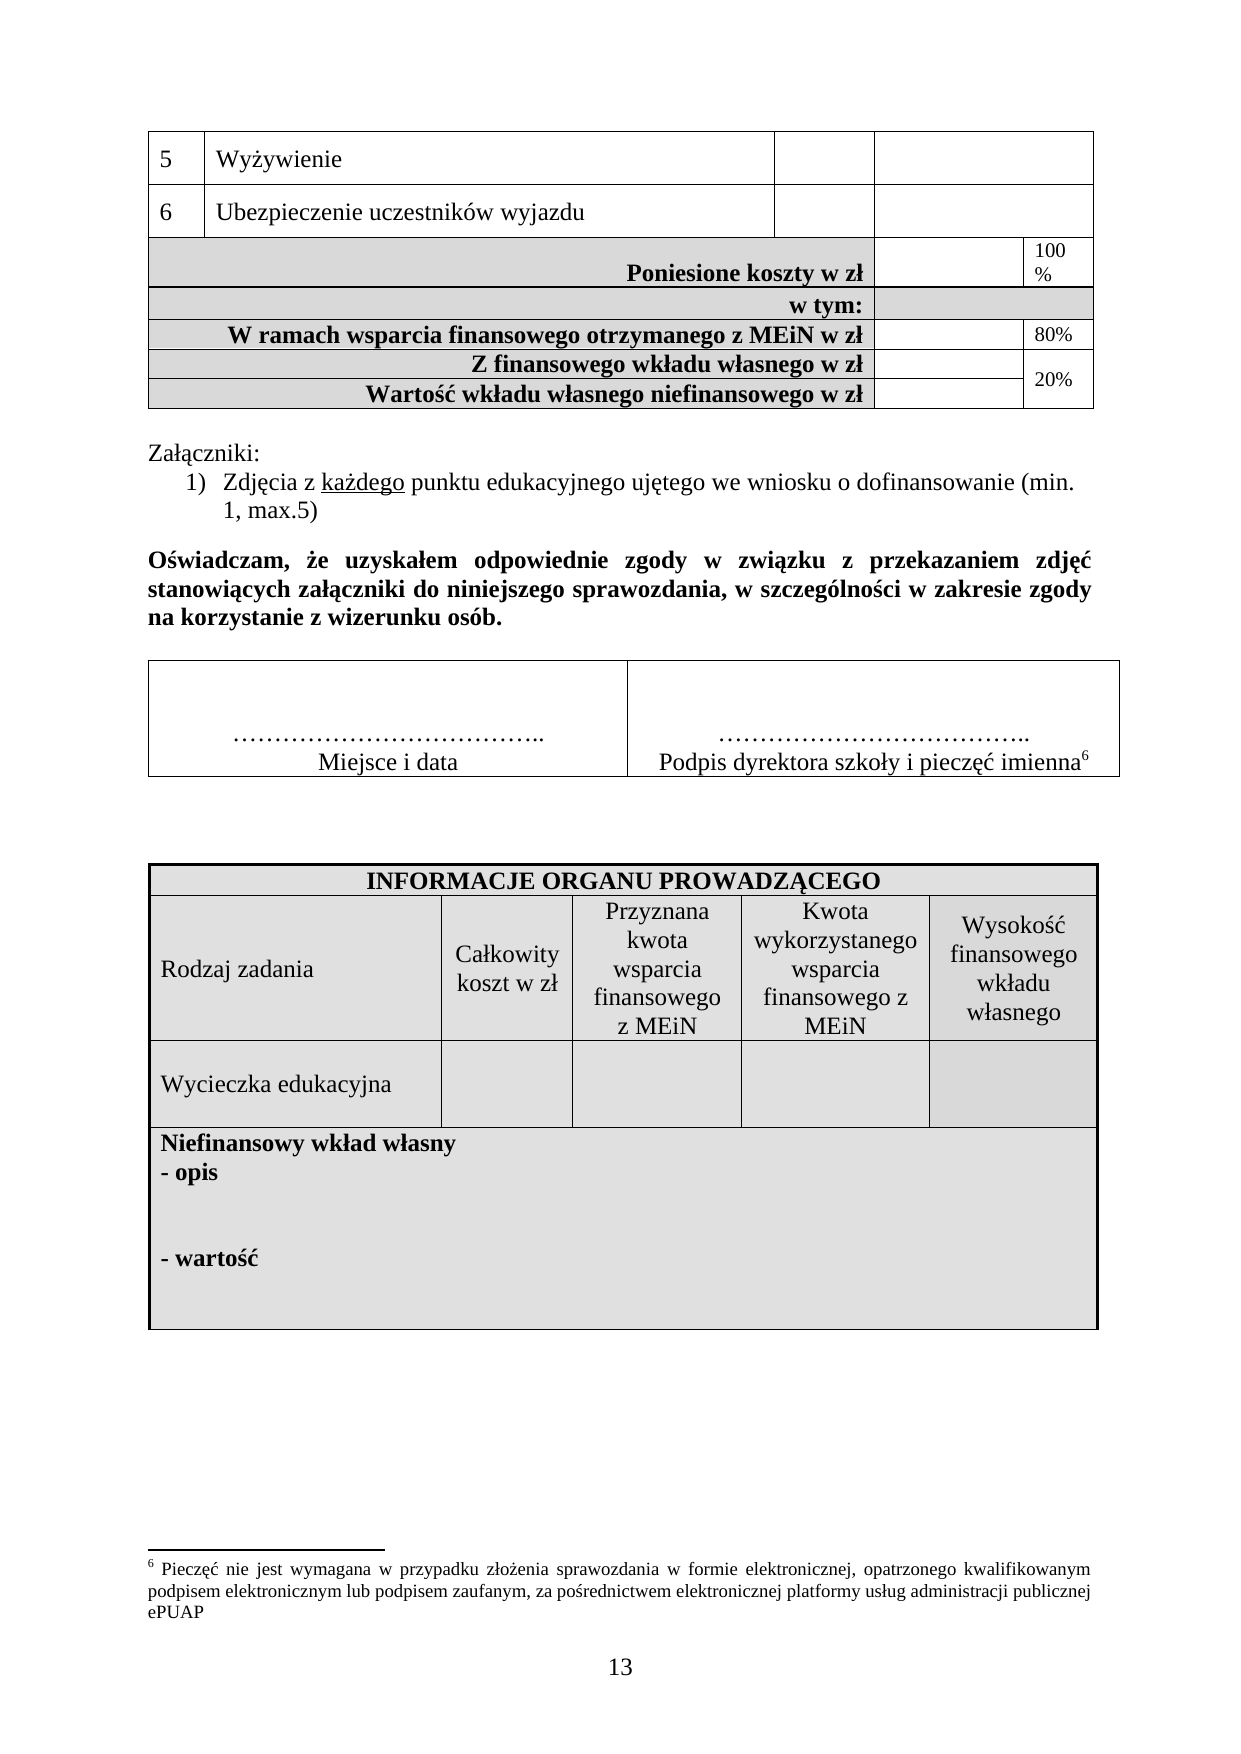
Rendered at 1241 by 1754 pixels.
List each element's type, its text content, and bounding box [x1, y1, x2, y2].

table_cell [775, 185, 874, 237]
table_cell [875, 238, 1023, 286]
text Oświadczam, że uzyskałem odpowiednie zgody w związku z przekazaniem zdjęć stanowiących załączniki do niniejszego sprawozdania, w szczególności w zakresie zgody na korzystanie z wizerunku osób. [148, 545, 1093, 631]
table_cell [875, 320, 1023, 348]
table_cell [930, 1041, 1096, 1127]
table_cell 100% [1024, 238, 1093, 286]
table_cell Kwota wykorzystanego wsparcia finansowego z MEiN [742, 896, 929, 1040]
table_cell [573, 1041, 741, 1127]
table_cell [742, 1041, 929, 1127]
table_cell Wycieczka edukacyjna [151, 1041, 441, 1127]
table_cell Niefinansowy wkład własny - opis - wartość [151, 1128, 1096, 1329]
table_header INFORMACJE ORGANU PROWADZĄCEGO [151, 866, 1096, 895]
table_cell [875, 350, 1023, 378]
table_cell Całkowity koszt w zł [442, 896, 572, 1040]
table_cell [875, 185, 1093, 237]
table_cell Wysokość finansowego wkładu własnego [930, 896, 1096, 1040]
table_cell w tym: [149, 288, 874, 319]
table_cell Z finansowego wkładu własnego w zł [149, 350, 874, 378]
table_cell [875, 288, 1093, 319]
table_cell Rodzaj zadania [151, 896, 441, 1040]
text Załączniki: [148, 438, 1093, 467]
table_header ……………………………….. Podpis dyrektora szkoły i pieczęć imienna [628, 661, 1119, 776]
table_cell [875, 132, 1093, 184]
table_cell [875, 379, 1023, 408]
table_cell Ubezpieczenie uczestników wyjazdu [205, 185, 774, 237]
table_cell Wartość wkładu własnego niefinansowego w zł [149, 379, 874, 408]
table_cell 80% [1024, 320, 1093, 348]
table_cell [775, 132, 874, 184]
table_cell Przyznana kwota wsparcia finansowego z MEiN [573, 896, 741, 1040]
table_cell 5 [149, 132, 204, 184]
table_cell 20% [1024, 350, 1093, 408]
table_cell Wyżywienie [205, 132, 774, 184]
table_cell W ramach wsparcia finansowego otrzymanego z MEiN w zł [149, 320, 874, 348]
table_header ……………………………….. Miejsce i data [149, 661, 627, 776]
table_cell 6 [149, 185, 204, 237]
list Zdjęcia z każdego punktu edukacyjnego ujętego we wniosku o dofinansowanie (min. 1, max.5) [185, 467, 1093, 524]
table_cell Poniesione koszty w zł [149, 238, 874, 286]
table_cell [442, 1041, 572, 1127]
